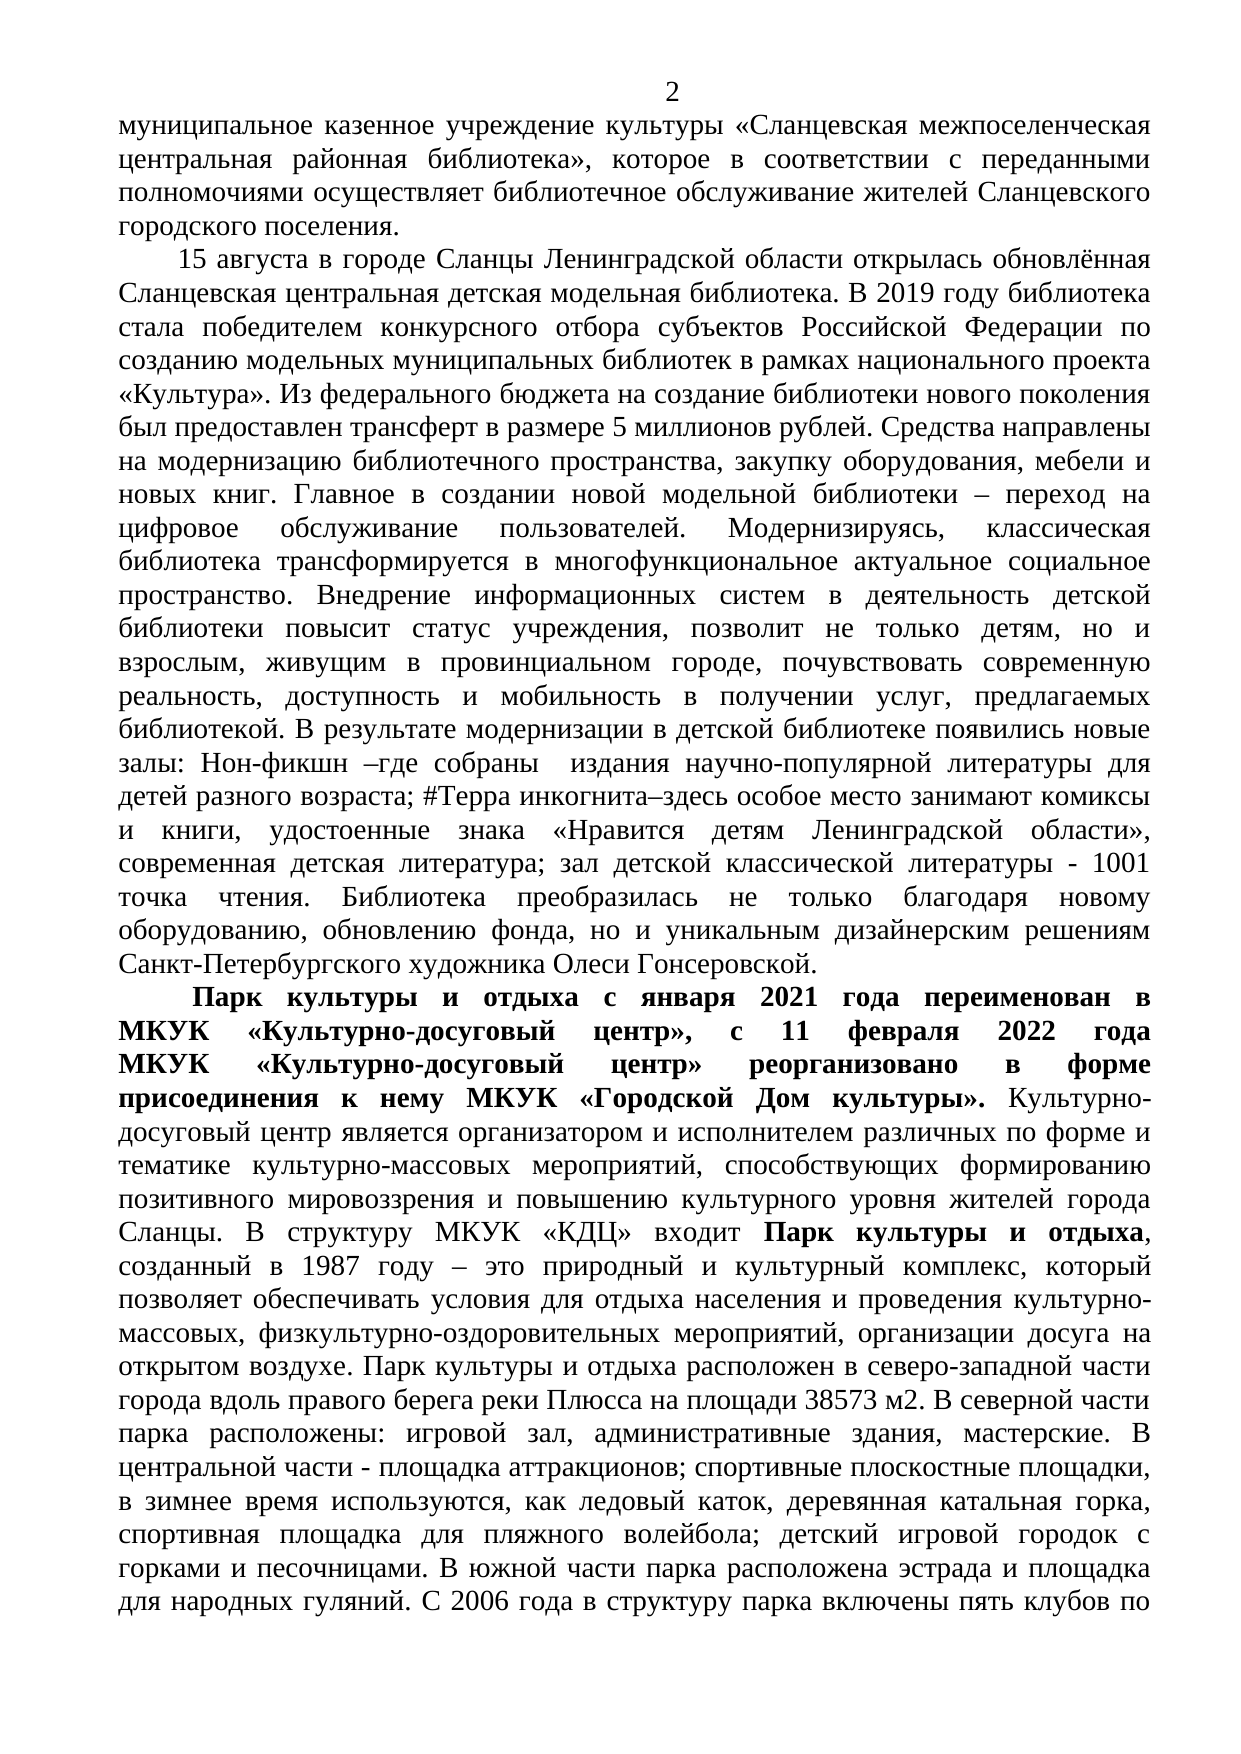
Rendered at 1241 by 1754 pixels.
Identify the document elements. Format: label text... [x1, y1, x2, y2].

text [118, 107, 1152, 242]
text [118, 979, 1152, 1617]
text 15 августа в городе Сланцы Ленинградской области открылась обновлённая Сланцевская центральная детская модельная библиотека. В 2019 году библиотека стала победителем конкурсного отбора субъектов Российской Федерации по созданию модельных муниципальных библиотек в рамках национального проекта «Культура». Из федерального бюджета на создание библиотеки нового поколения был предоставлен трансферт в размере 5 миллионов рублей. Средства направлены на модернизацию библиотечного пространства, закупку оборудования, мебели и новых книг. Главное в создании новой модельной библиотеки – переход на цифровое обслуживание пользователей. Модернизируясь, классическая библиотека трансформируется в многофункциональное актуальное социальное пространство. Внедрение информационных систем в деятельность детской библиотеки повысит статус учреждения, позволит не только детям, но и взрослым, живущим в провинциальном городе, почувствовать современную реальность, доступность и мобильность в получении услуг, предлагаемых библиотекой. В результате модернизации в детской библиотеке появились новые залы: Нон-фикшн –где собраны издания научно-популярной литературы для детей разного возраста; #Терра инкогнита–здесь особое место занимают комиксы и книги, удостоенные знака «Нравится детям Ленинградской области», современная детская литература; зал детской классической литературы - 1001 точка чтения. Библиотека преобразилась не только благодаря новому оборудованию, обновлению фонда, но и уникальным дизайнерским решениям Санкт-Петербургского художника Олеси Гонсеровской. [118, 242, 1152, 979]
